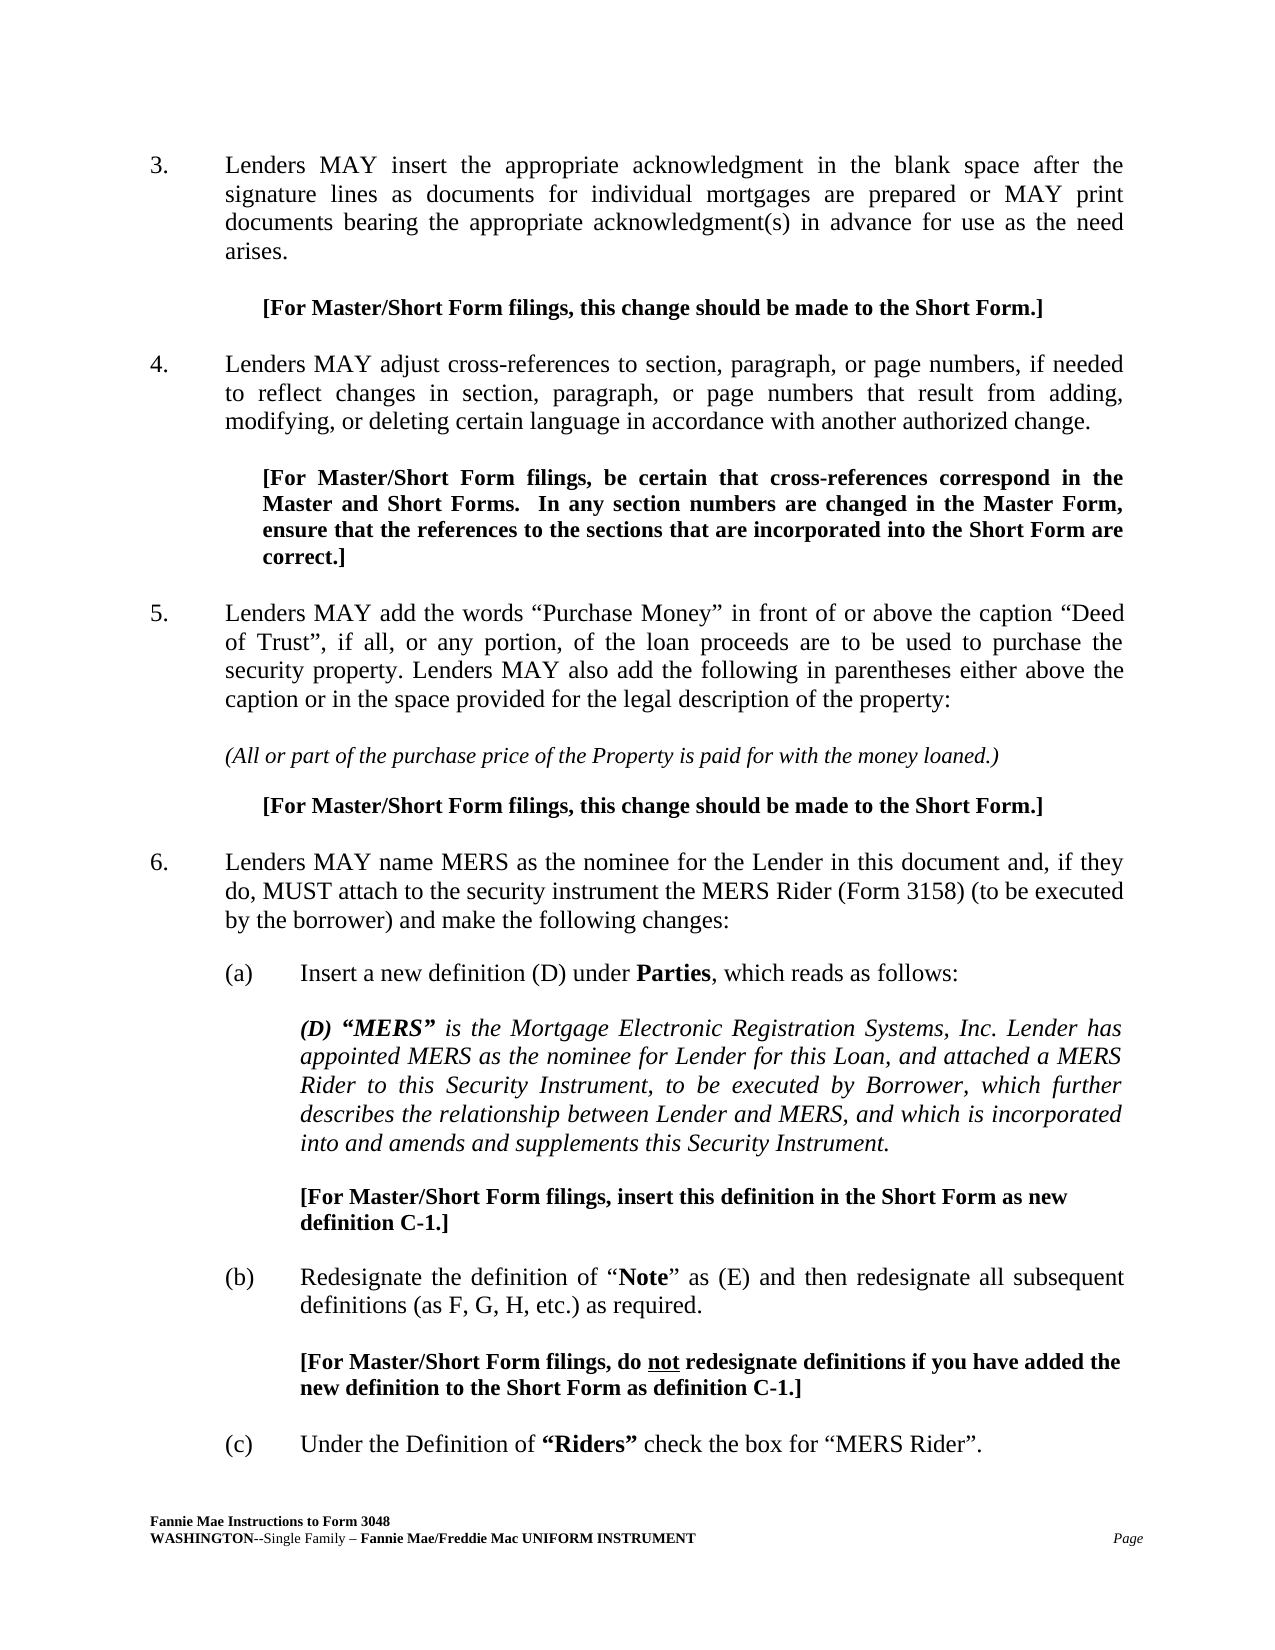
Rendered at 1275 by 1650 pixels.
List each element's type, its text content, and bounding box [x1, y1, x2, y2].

text (b) Redesignate the definition of “Note” as (E) and then redesignate all subsequent definitions (as F, G, H, etc.) as required. [225, 1262, 1125, 1319]
text (All or part of the purchase price of the Property is paid for with the money loaned.) [150, 742, 1125, 768]
text 6. Lenders name MERS as the nominee for the Lender in this document and, if they do, MUST attach to the security instrument the MERS Rider (Form 3158) (to be executed by the borrower) and make the following changes: [150, 847, 1125, 933]
text (c) Under the Definition of “Riders” check the box for “MERS Rider”. [225, 1429, 1125, 1458]
text 3. Lenders insert the appropriate acknowledgment in the blank space after the signature lines as documents for individual mortgages are prepared or print documents bearing the appropriate acknowledgment(s) in advance for use as the need arises. [150, 150, 1125, 265]
text [For Master/Short Form filings, this change should be made to the Short Form.] [262, 294, 1125, 320]
text [For Master/Short Form filings, be certain that cross-references correspond in the Master and Short Forms. In any section numbers are changed in the Master Form, ensure that the references to the sections that are incorporated into the Short Form are correct.] [262, 464, 1125, 569]
text (a) Insert a new definition (D) under Parties, which reads as follows: [150, 958, 1125, 986]
text 5. Lenders add the words “Purchase Money” in front of or above the caption “Deed of Trust”, if all, or any portion, of the loan proceeds are to be used to purchase the security property. Lenders also add the following in parentheses either above the caption or in the space provided for the legal description of the property: [150, 598, 1125, 713]
text [For Master/Short Form filings, insert this definition in the Short Form as new definition C-1.] [300, 1183, 1125, 1236]
text [For Master/Short Form filings, do not redesignate definitions if you have added the new definition to the Short Form as definition C-1.] [300, 1348, 1125, 1401]
text (D) “MERS” is the Mortgage Electronic Registration Systems, Inc. Lender has appointed MERS as the nominee for Lender for this Loan, and attached a MERS Rider to this Security Instrument, to be executed by Borrower, which further describes the relationship between Lender and MERS, and which is incorporated into and amends and supplements this Security Instrument. [300, 1013, 1125, 1156]
text [For Master/Short Form filings, this change should be made to the Short Form.] [262, 792, 1125, 818]
text 4. Lenders adjust cross-references to section, paragraph, or page numbers, if needed to reflect changes in section, paragraph, or page numbers that result from adding, modifying, or deleting certain language in accordance with another authorized change. [150, 349, 1125, 435]
